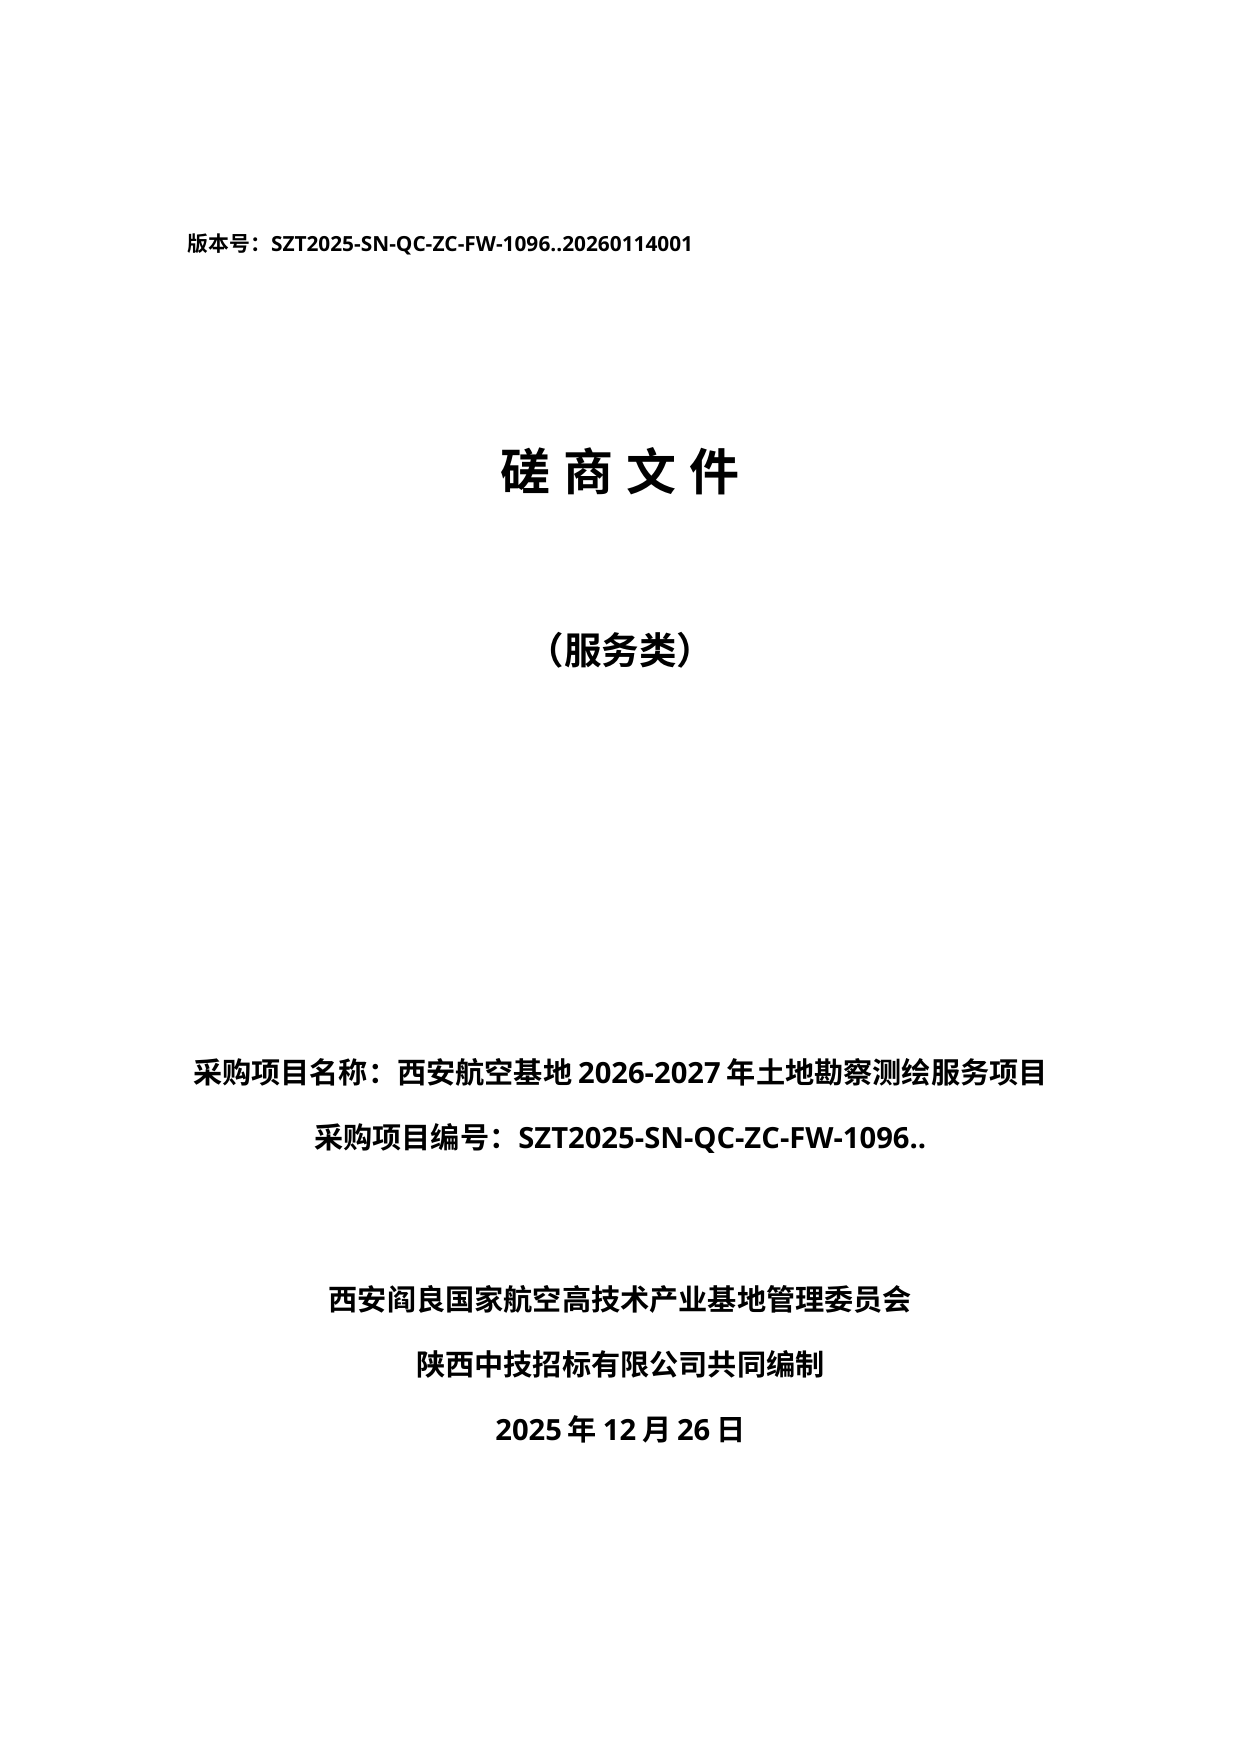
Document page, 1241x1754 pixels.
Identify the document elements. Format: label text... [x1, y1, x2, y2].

text 西安阎良国家航空高技术产业基地管理委员会 [187, 1267, 1053, 1332]
text 版本号：SZT2025-SN-QC-ZC-FW-1096..20260114001 [187, 227, 1053, 422]
text 采购项目名称：西安航空基地2026-2027年土地勘察测绘服务项目 [187, 1039, 1053, 1104]
text （服务类） [187, 617, 1053, 1039]
text 采购项目编号：SZT2025-SN-QC-ZC-FW-1096.. [187, 1104, 1053, 1267]
text 陕西中技招标有限公司共同编制 [187, 1332, 1053, 1397]
text 2025年12月26日 [187, 1397, 1053, 1462]
text 磋 商 文 件 [187, 422, 1053, 617]
